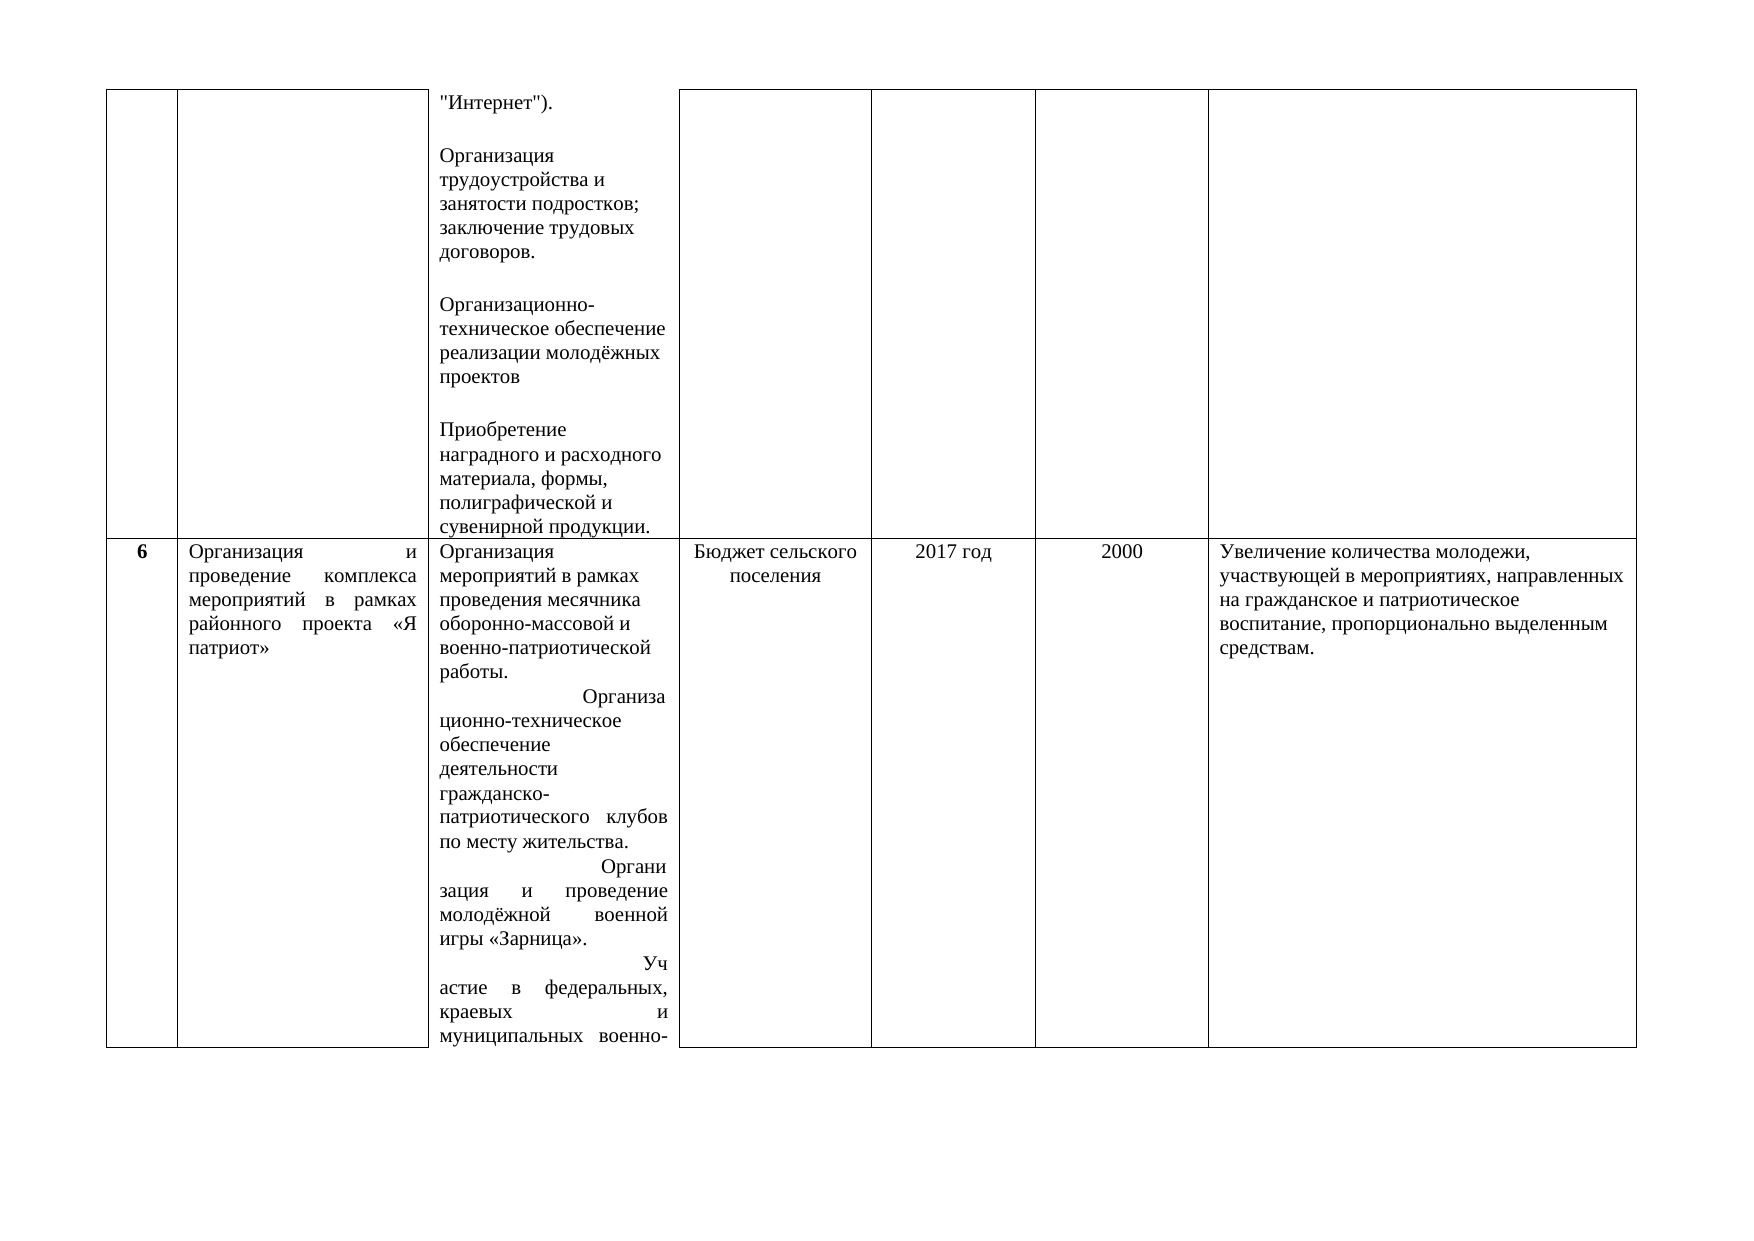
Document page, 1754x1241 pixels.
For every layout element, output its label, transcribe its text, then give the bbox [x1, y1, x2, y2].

table_cell Приобретение наградного и расходного материала, формы, полиграфической и сувенирной продукции. [429, 388, 679, 538]
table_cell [429, 950, 679, 1047]
table_cell Увеличение количества молодежи, участвующей в мероприятиях, направленных на гражданское и патриотическое воспитание, пропорционально выделенным средствам. [1209, 539, 1636, 1047]
table_cell Организация и проведение молодёжной военной игры «Зарница». [429, 853, 679, 950]
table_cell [429, 89, 679, 114]
table_cell Бюджет сельского поселения [680, 539, 871, 1047]
table_cell Организационно-техническое обеспечение реализации молодёжных проектов [429, 263, 679, 388]
table_cell Организация мероприятий в рамках проведения месячника оборонно-массовой и военно-патриотической работы. [429, 539, 679, 683]
table_cell Организация трудоустройства и занятости подростков; заключение трудовых договоров. [429, 114, 679, 263]
table_cell 6 [107, 539, 177, 1047]
table_cell Организация и проведение комплекса мероприятий в рамках районного проекта «Я патриот» [178, 539, 428, 1047]
table_cell 2000 [1036, 539, 1208, 1047]
table_cell Организационно-техническое обеспечение деятельности гражданско-патриотического клубов по месту жительства. [429, 683, 679, 853]
table_cell 2017 год [872, 539, 1035, 1047]
